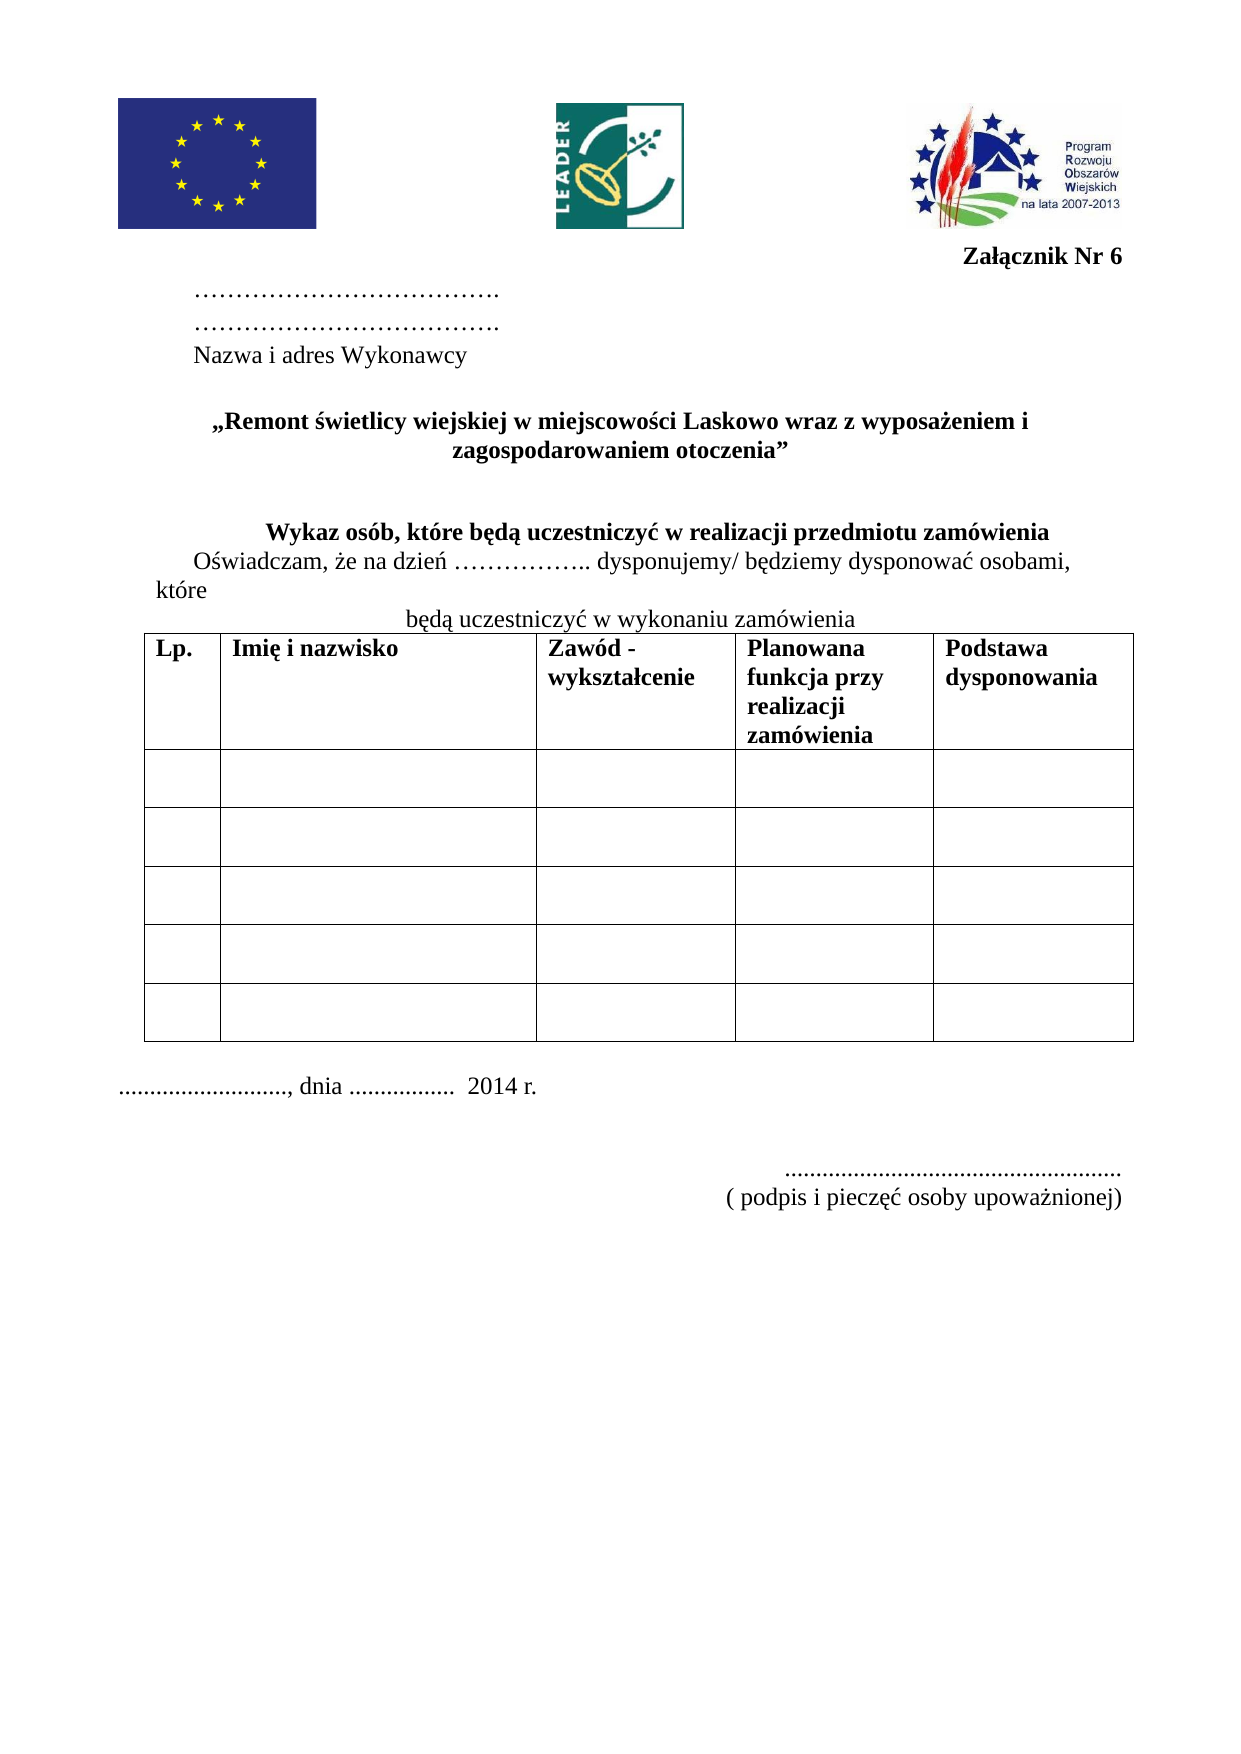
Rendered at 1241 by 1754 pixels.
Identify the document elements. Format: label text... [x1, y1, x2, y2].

table_cell [145, 867, 220, 924]
table_header Zawód - wykształcenie [537, 634, 735, 748]
table_header Planowana funkcja przy realizacji zamówienia [736, 634, 933, 748]
table_cell [221, 750, 536, 807]
table_cell [934, 808, 1133, 866]
table_cell [221, 984, 536, 1041]
table_cell [736, 750, 933, 807]
table_header Lp. [145, 634, 220, 748]
table_cell [934, 925, 1133, 983]
table_cell [145, 925, 220, 983]
table_cell [537, 984, 735, 1041]
picture [906, 103, 1122, 229]
table_cell [537, 925, 735, 983]
text ( podpis i pieczęć osoby upoważnionej) [118, 1182, 1122, 1211]
table_cell [537, 808, 735, 866]
table_cell [736, 808, 933, 866]
list ………………………………. [193, 274, 1122, 303]
table_cell [221, 925, 536, 983]
table_cell [537, 867, 735, 924]
table_cell [736, 925, 933, 983]
list Załącznik Nr 6 [193, 241, 1122, 270]
table_cell [221, 867, 536, 924]
text Wykaz osób, które będą uczestniczyć w realizacji przedmiotu zamówienia [156, 517, 1122, 546]
text będą uczestniczyć w wykonaniu zamówienia [156, 604, 1122, 632]
table_cell [934, 984, 1133, 1041]
text ...................................................... [118, 1153, 1122, 1182]
table_header Podstawa dysponowania [934, 634, 1133, 748]
table_cell [145, 750, 220, 807]
table_cell [736, 984, 933, 1041]
table_cell [537, 750, 735, 807]
text ..........................., dnia ................. 2014 r. [118, 1071, 1122, 1100]
text Oświadczam, że na dzień …………….. dysponujemy/ będziemy dysponować osobami, które [156, 546, 1122, 604]
table_cell [934, 750, 1133, 807]
list Nazwa i adres Wykonawcy [193, 340, 1122, 369]
picture [118, 98, 317, 229]
table_cell [145, 984, 220, 1041]
list ………………………………. [193, 307, 1122, 336]
table_cell [145, 808, 220, 866]
table_cell [934, 867, 1133, 924]
table_header Imię i nazwisko [221, 634, 536, 748]
text „Remont świetlicy wiejskiej w miejscowości Laskowo wraz z wyposażeniem i zagospodarowaniem otoczenia” [118, 406, 1122, 464]
table_cell [736, 867, 933, 924]
table_cell [221, 808, 536, 866]
picture [556, 103, 684, 229]
